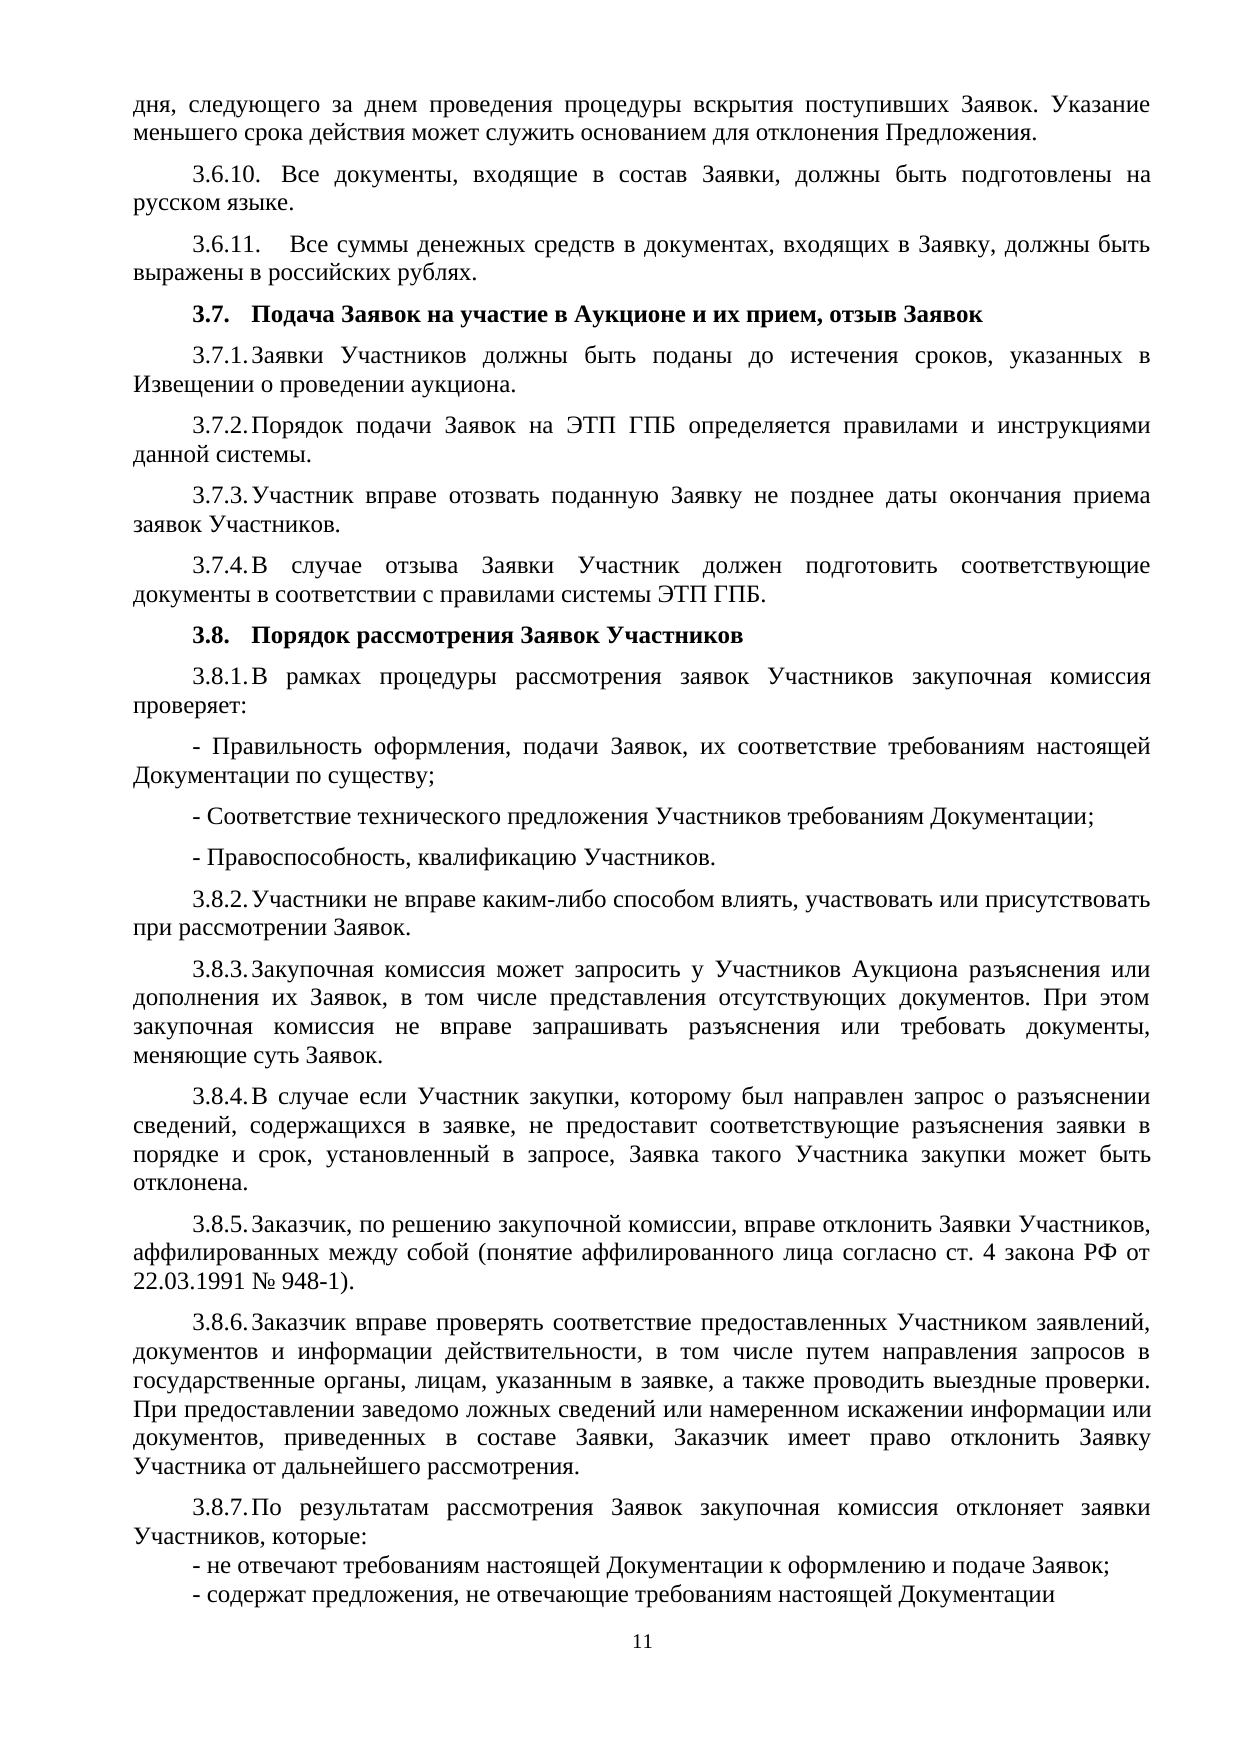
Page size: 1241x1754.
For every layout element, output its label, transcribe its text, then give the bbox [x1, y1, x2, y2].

subtitle Порядок подачи Заявок на ЭТП ГПБ определяется правилами и инструкциями данной системы. [133, 410, 1152, 467]
list По результатам рассмотрения Заявок закупочная комиссия отклоняет заявки Участников, которые: [133, 1492, 1152, 1550]
subtitle Все документы, входящие в состав Заявки, должны быть подготовлены на русском языке. [133, 159, 1152, 216]
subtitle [133, 89, 1152, 146]
subtitle - Соответствие технического предложения Участников требованиям Документации; [133, 801, 1152, 830]
subtitle Все суммы денежных средств в документах, входящих в Заявку, должны быть выражены в российских рублях. [133, 229, 1152, 286]
subtitle Закупочная комиссия может запросить у Участников Аукциона разъяснения или дополнения их Заявок, в том числе представления отсутствующих документов. При этом закупочная комиссия не вправе запрашивать разъяснения или требовать документы, меняющие суть Заявок. [133, 954, 1152, 1069]
subtitle Участники не вправе каким-либо способом влиять, участвовать или присутствовать при рассмотрении Заявок. [133, 884, 1152, 941]
list Заказчик вправе проверять соответствие предоставленных Участником заявлений, документов и информации действительности, в том числе путем направления запросов в государственные органы, лицам, указанным в заявке, а также проводить выездные проверки. При предоставлении заведомо ложных сведений или намеренном искажении информации или документов, приведенных в составе Заявки, Заказчик имеет право отклонить Заявку Участника от дальнейшего рассмотрения. [133, 1307, 1152, 1480]
list - не отвечают требованиям настоящей Документации к оформлению и подаче Заявок; [133, 1550, 1152, 1579]
subtitle В рамках процедуры рассмотрения заявок Участников закупочная комиссия проверяет: [133, 661, 1152, 719]
subtitle В случае если Участник закупки, которому был направлен запрос о разъяснении сведений, содержащихся в заявке, не предоставит соответствующие разъяснения заявки в порядке и срок, установленный в запросе, Заявка такого Участника закупки может быть отклонена. [133, 1081, 1152, 1196]
subtitle Заявки Участников должны быть поданы до истечения сроков, указанных в Извещении о проведении аукциона. [133, 340, 1152, 397]
list - содержат предложения, не отвечающие требованиям настоящей Документации [133, 1579, 1152, 1607]
subtitle В случае отзыва Заявки Участник должен подготовить соответствующие документы в соответствии с правилами системы ЭТП ГПБ. [133, 550, 1152, 607]
subtitle Подача Заявок на участие в Аукционе и их прием, отзыв Заявок [133, 299, 1152, 327]
subtitle - Правоспособность, квалификацию Участников. [133, 842, 1152, 871]
subtitle - Правильность оформления, подачи Заявок, их соответствие требованиям настоящей Документации по существу; [133, 731, 1152, 789]
subtitle Участник вправе отозвать поданную Заявку не позднее даты окончания приема заявок Участников. [133, 480, 1152, 537]
subtitle Заказчик, по решению закупочной комиссии, вправе отклонить Заявки Участников, аффилированных между собой (понятие аффилированного лица согласно ст. 4 закона РФ от 22.03.1991 № 948-1). [133, 1209, 1152, 1295]
subtitle Порядок рассмотрения Заявок Участников [133, 620, 1152, 649]
